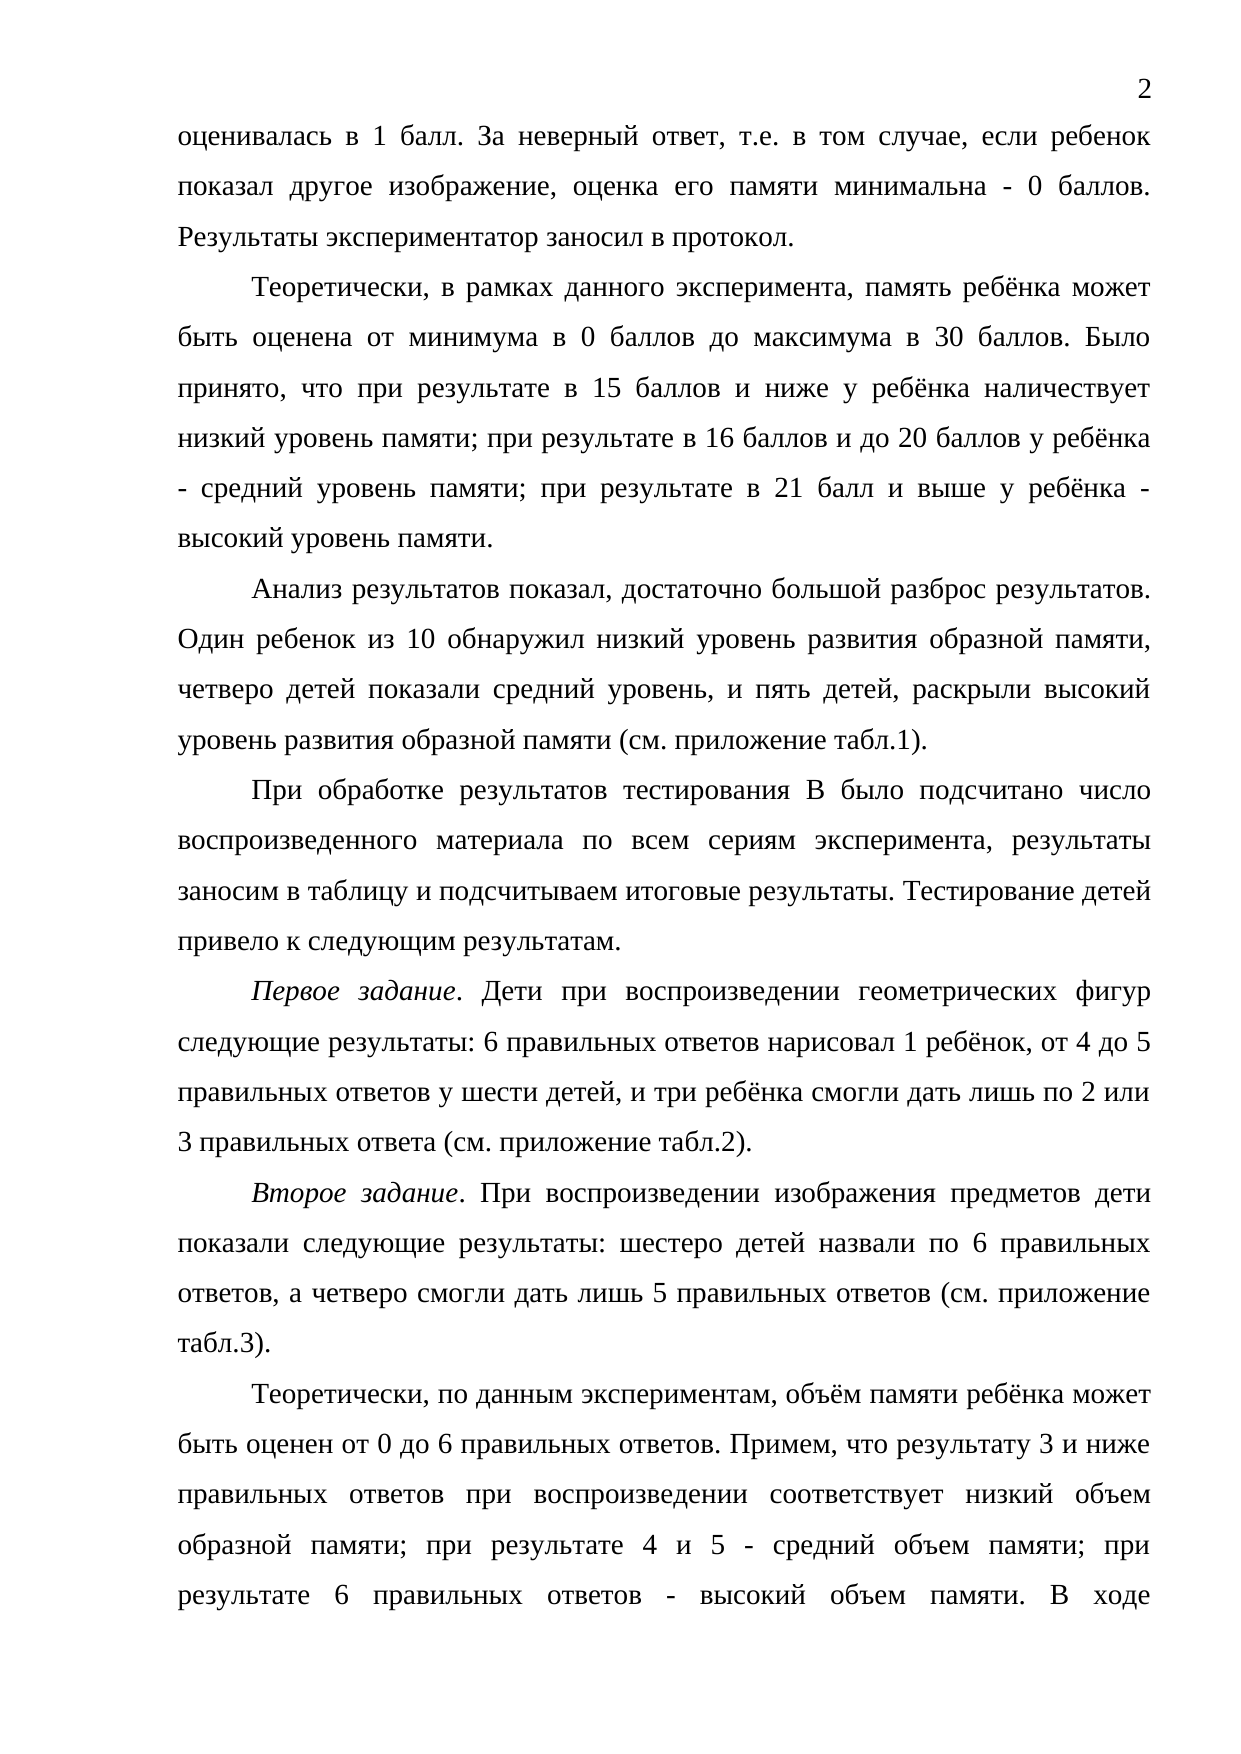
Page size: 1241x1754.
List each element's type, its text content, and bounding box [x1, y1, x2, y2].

text Второе задание. При воспроизведении изображения предметов дети показали следующие результаты: шестеро детей назвали по 6 правильных ответов, а четверо смогли дать лишь 5 правильных ответов (см. приложение табл.3). [177, 1175, 1152, 1359]
text Первое задание. Дети при воспроизведении геометрических фигур следующие результаты: 6 правильных ответов нарисовал 1 ребёнок, от 4 до 5 правильных ответов у шести детей, и три ребёнка смогли дать лишь по 2 или 3 правильных ответа (см. приложение табл.2). [177, 973, 1152, 1158]
text При обработке результатов тестирования В было подсчитано число воспроизведенного материала по всем сериям эксперимента, результаты заносим в таблицу и подсчитываем итоговые результаты. Тестирование детей привело к следующим результатам. [177, 772, 1152, 957]
text Анализ результатов показал, достаточно большой разброс результатов. Один ребенок из 10 обнаружил низкий уровень развития образной памяти, четверо детей показали средний уровень, и пять детей, раскрыли высокий уровень развития образной памяти (см. приложение табл.1). [177, 571, 1152, 755]
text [177, 118, 1152, 252]
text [177, 1376, 1152, 1611]
text Теоретически, в рамках данного эксперимента, память ребёнка может быть оценена от минимума в 0 баллов до максимума в 30 баллов. Было принято, что при результате в 15 баллов и ниже у ребёнка наличествует низкий уровень памяти; при результате в 16 баллов и до 20 баллов у ребёнка - средний уровень памяти; при результате в 21 балл и выше у ребёнка - высокий уровень памяти. [177, 269, 1152, 554]
